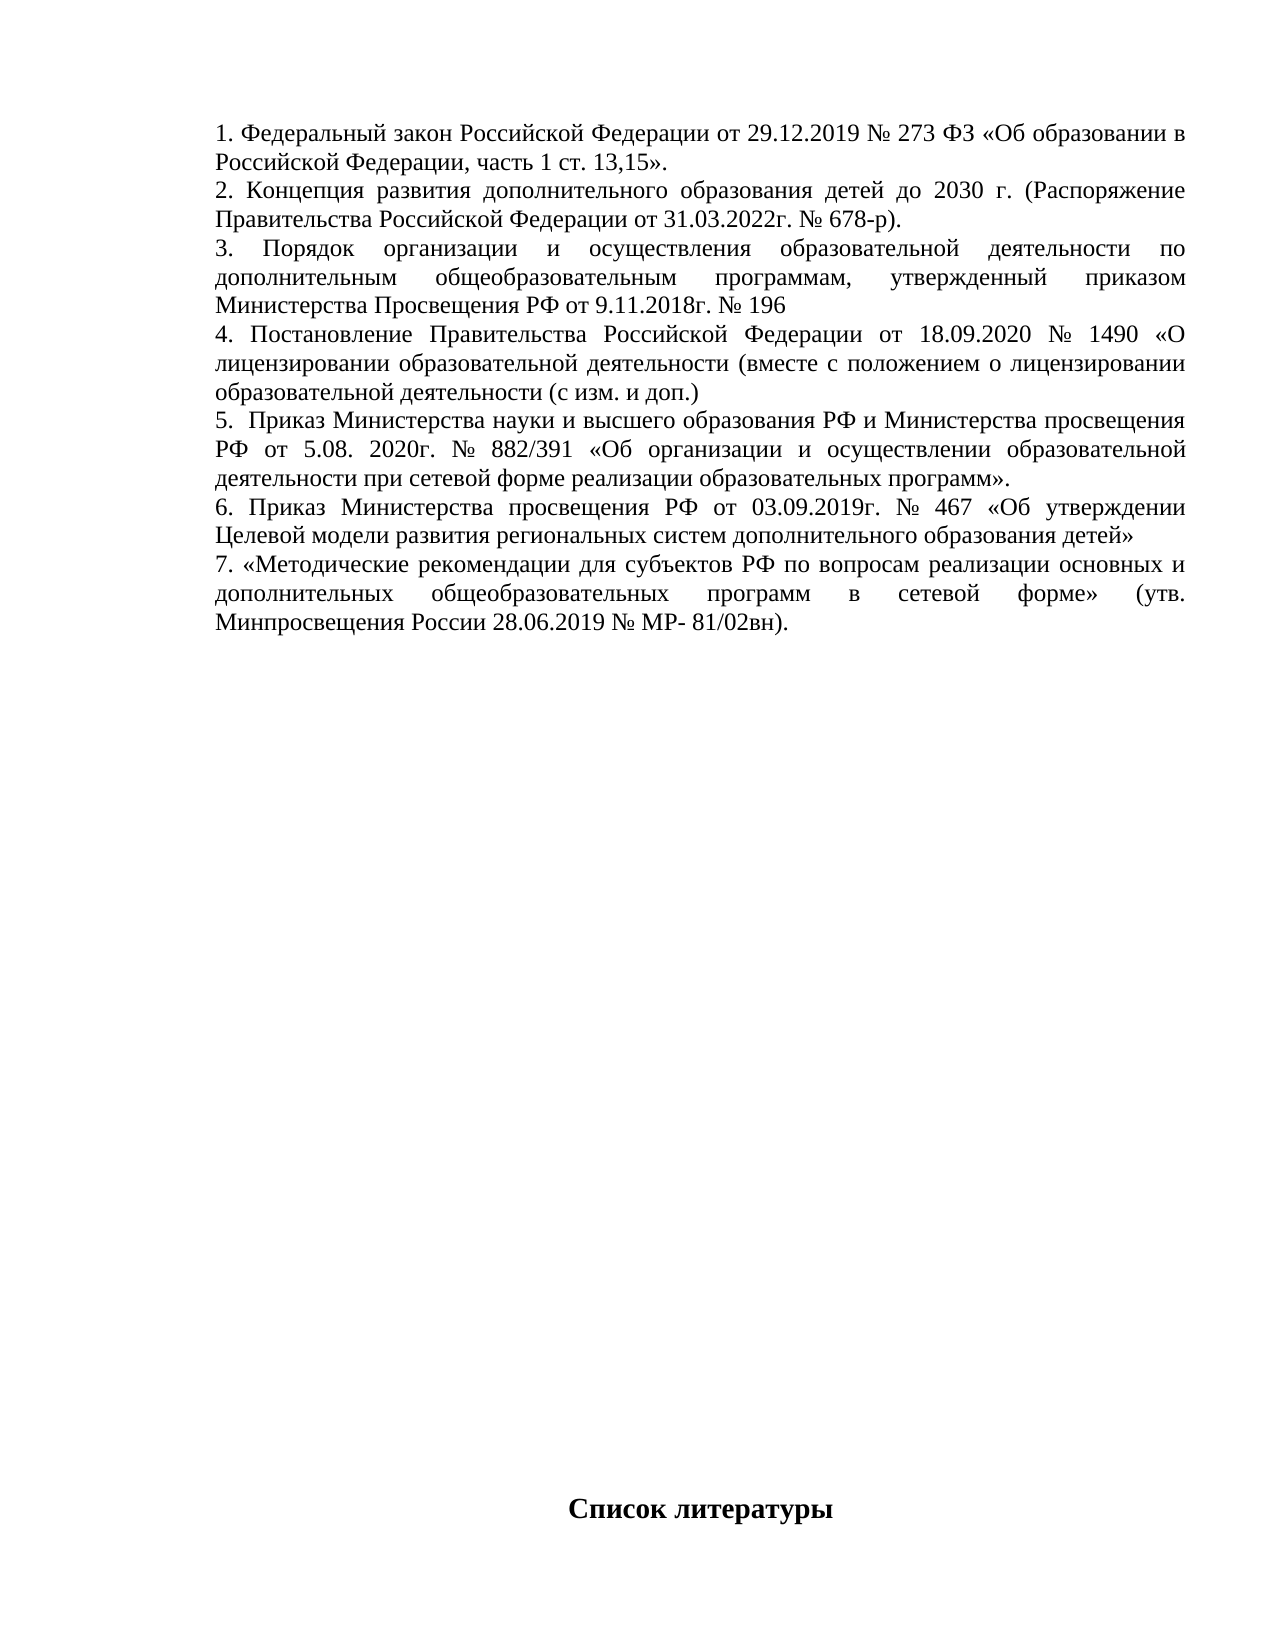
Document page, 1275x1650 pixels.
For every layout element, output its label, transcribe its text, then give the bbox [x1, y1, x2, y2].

list 3. Порядок организации и осуществления образовательной деятельности по дополнительным общеобразовательным программам, утвержденный приказом Министерства Просвещения РФ от 9.11.2018г. № 196 [215, 233, 1186, 319]
list 1. Федеральный закон Российской Федерации от 29.12.2019 № 273 ФЗ «Об образовании в Российской Федерации, часть 1 ст. 13,15». [215, 118, 1186, 176]
list 6. Приказ Министерства просвещения РФ от 03.09.2019г. № 467 «Об утверждении Целевой модели развития региональных систем дополнительного образования детей» [215, 492, 1186, 549]
list 2. Концепция развития дополнительного образования детей до 2030 г. (Распоряжение Правительства Российской Федерации от 31.03.2022г. № 678-р). [215, 176, 1186, 233]
list 5. Приказ Министерства науки и высшего образования РФ и Министерства просвещения РФ от 5.08. 2020г. № 882/391 «Об организации и осуществлении образовательной деятельности при сетевой форме реализации образовательных программ». [215, 406, 1186, 492]
list 7. «Методические рекомендации для субъектов РФ по вопросам реализации основных и дополнительных общеобразовательных программ в сетевой форме» (утв. Минпросвещения России 28.06.2019 № МР- 81/02вн). [215, 549, 1186, 636]
list Список литературы [215, 1491, 1186, 1524]
list 4. Постановление Правительства Российской Федерации от 18.09.2020 № 1490 «О лицензировании образовательной деятельности (вместе с положением о лицензировании образовательной деятельности (с изм. и доп.) [215, 319, 1186, 406]
